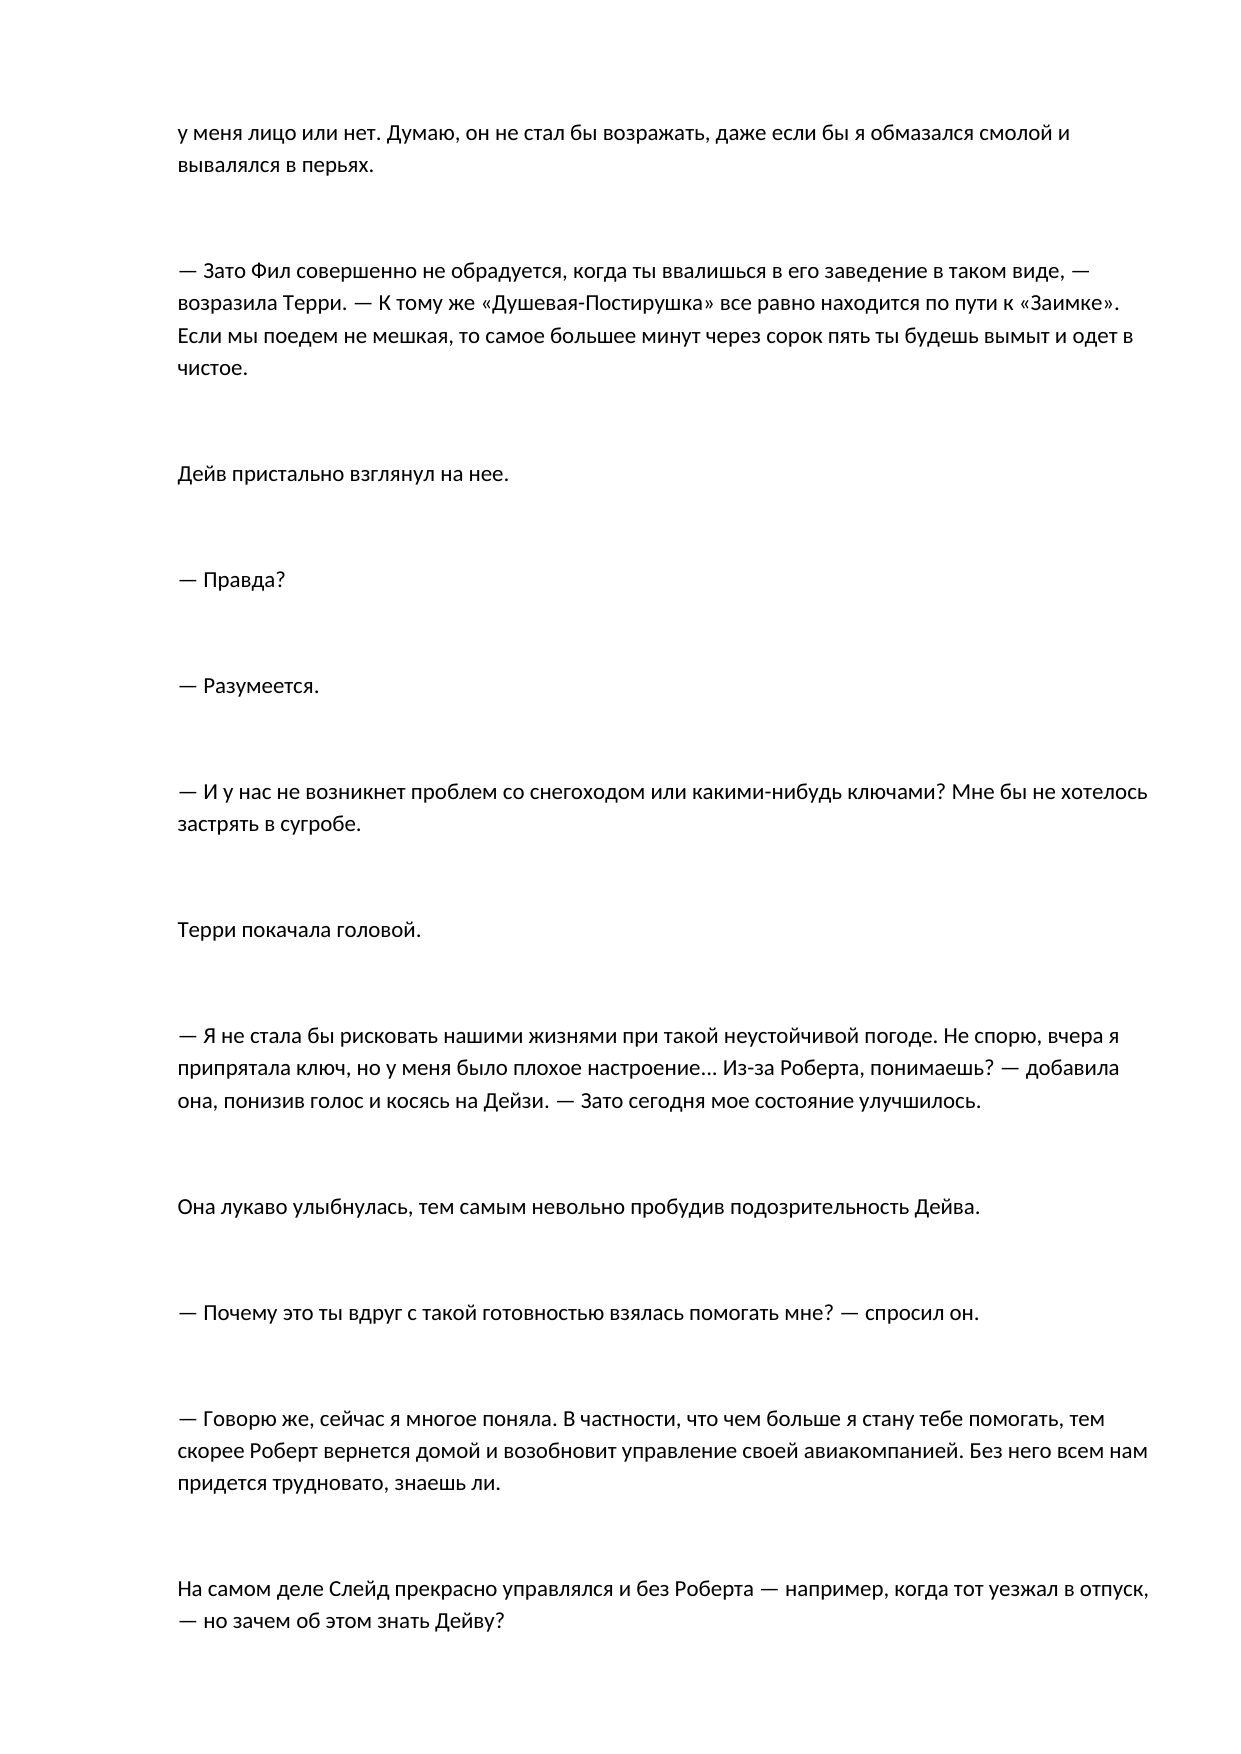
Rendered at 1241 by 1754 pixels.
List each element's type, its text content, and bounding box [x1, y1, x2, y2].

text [177, 118, 1152, 178]
text — Я не стала бы рисковать нашими жизнями при такой неустойчивой погоде. Не спорю, вчера я припрятала ключ, но у меня было плохое настроение... Из-за Роберта, понимаешь? — добавила она, понизив голос и косясь на Дейзи. — Зато сегодня мое состояние улучшилось. [177, 1021, 1152, 1114]
text — Говорю же, сейчас я многое поняла. В частности, что чем больше я стану тебе помогать, тем скорее Роберт вернется домой и возобновит управление своей авиакомпанией. Без него всем нам придется трудновато, знаешь ли. [177, 1404, 1152, 1496]
text — Зато Фил совершенно не обрадуется, когда ты ввалишься в его заведение в таком виде, — возразила Терри. — К тому же «Душевая-Постирушка» все равно находится по пути к «Заимке». Если мы поедем не мешкая, то самое большее минут через сорок пять ты будешь вымыт и одет в чистое. [177, 256, 1152, 381]
text Дейв пристально взглянул на нее. [177, 459, 1152, 487]
text — И у нас не возникнет проблем со снегоходом или какими-нибудь ключами? Мне бы не хотелось застрять в сугробе. [177, 777, 1152, 837]
text — Почему это ты вдруг с такой готовностью взялась помогать мне? — спросил он. [177, 1298, 1152, 1326]
text Терри покачала головой. [177, 915, 1152, 943]
text — Разумеется. [177, 671, 1152, 699]
text Она лукаво улыбнулась, тем самым невольно пробудив подозрительность Дейва. [177, 1192, 1152, 1220]
text На самом деле Слейд прекрасно управлялся и без Роберта — например, когда тот уезжал в отпуск, — но зачем об этом знать Дейву? [177, 1574, 1152, 1634]
text — Правда? [177, 565, 1152, 593]
